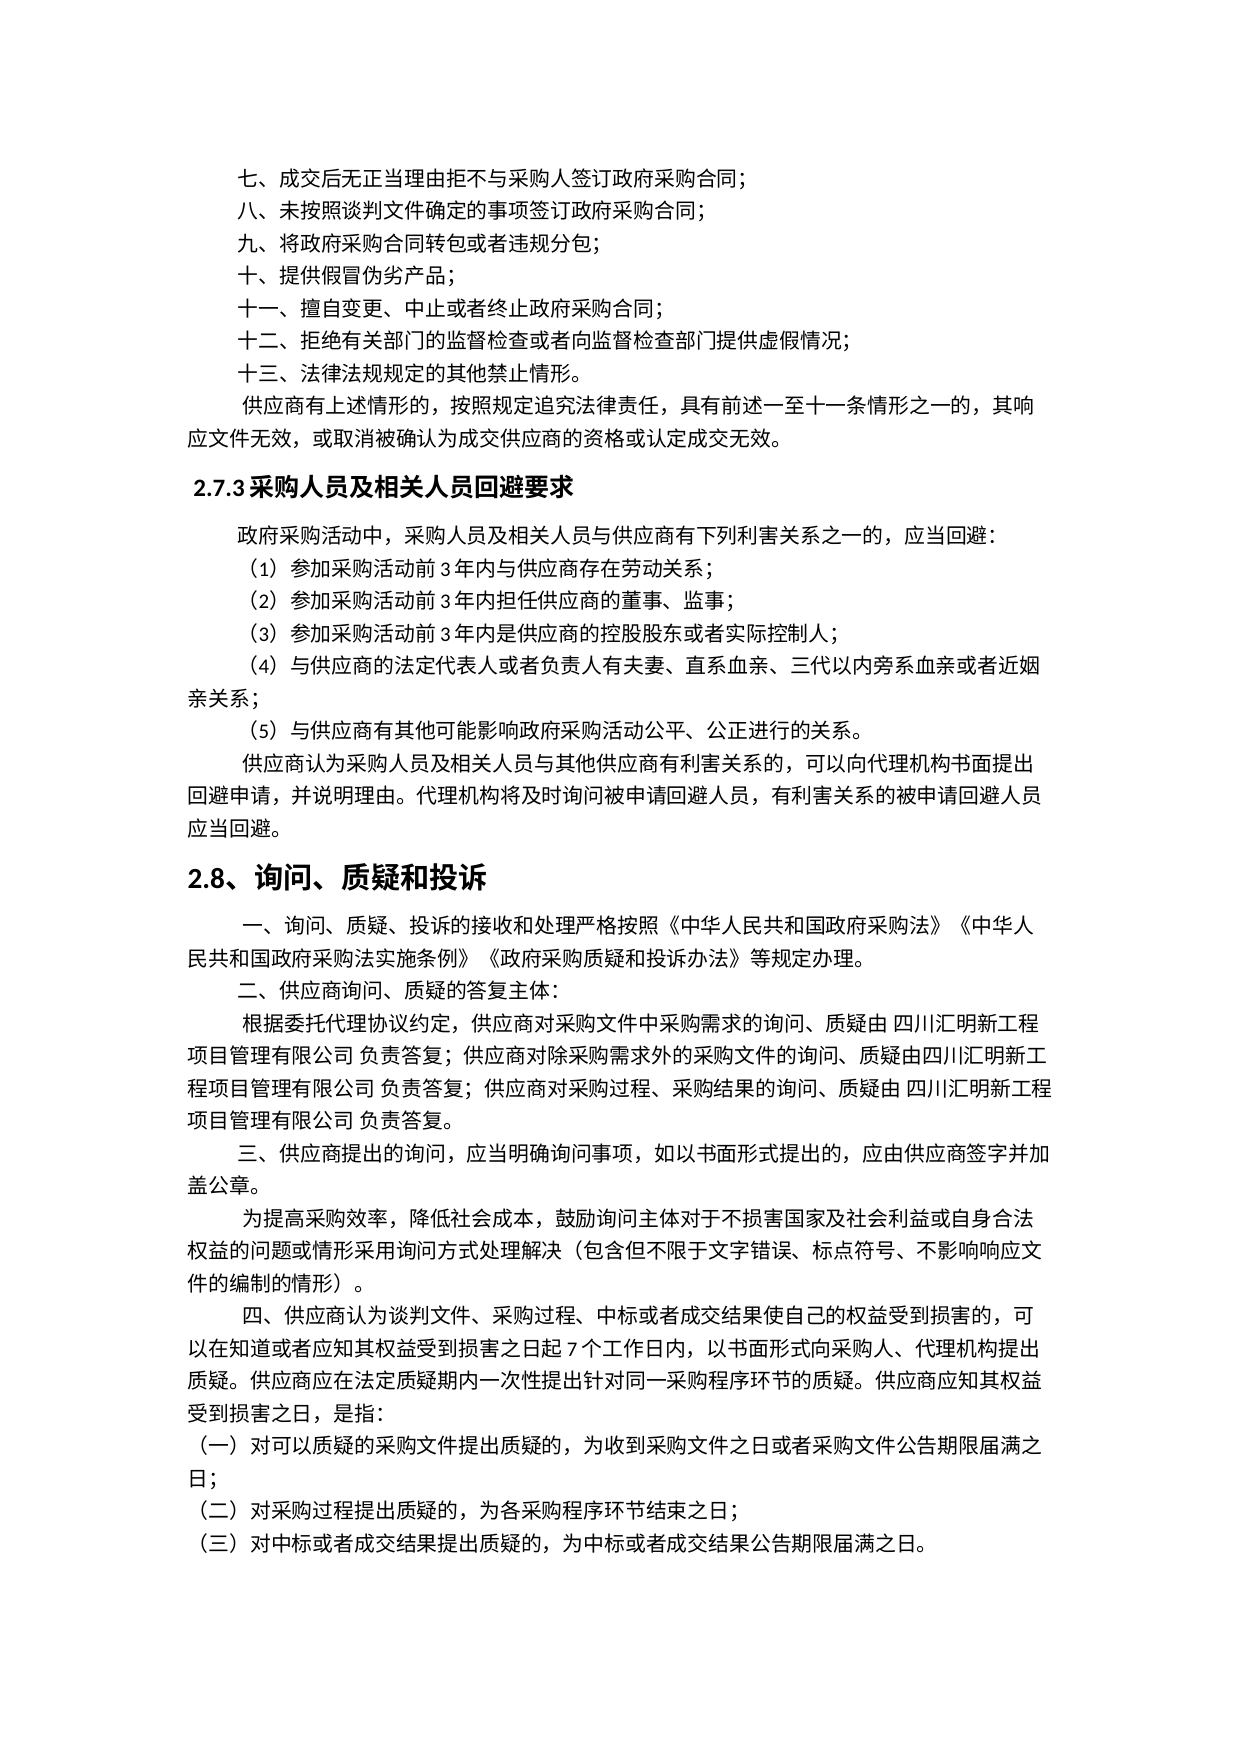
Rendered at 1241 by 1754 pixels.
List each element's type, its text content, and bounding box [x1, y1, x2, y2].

text 为提高采购效率，降低社会成本，鼓励询问主体对于不损害国家及社会利益或自身合法权益的问题或情形采用询问方式处理解决（包含但不限于文字错误、标点符号、不影响响应文件的编制的情形）。 [187, 1202, 1053, 1299]
text （2）参加采购活动前3年内担任供应商的董事、监事； [187, 584, 1053, 617]
text （1）参加采购活动前3年内与供应商存在劳动关系； [187, 552, 1053, 584]
text 供应商认为采购人员及相关人员与其他供应商有利害关系的，可以向代理机构书面提出回避申请，并说明理由。代理机构将及时询问被申请回避人员，有利害关系的被申请回避人员应当回避。 [187, 747, 1053, 844]
text 十、提供假冒伪劣产品； [187, 259, 1053, 292]
text （5）与供应商有其他可能影响政府采购活动公平、公正进行的关系。 [187, 714, 1053, 747]
text （4）与供应商的法定代表人或者负责人有夫妻、直系血亲、三代以内旁系血亲或者近姻亲关系； [187, 649, 1053, 714]
text 十三、法律法规规定的其他禁止情形。 [187, 357, 1053, 389]
text 十一、擅自变更、中止或者终止政府采购合同； [187, 292, 1053, 324]
text 四、供应商认为谈判文件、采购过程、中标或者成交结果使自己的权益受到损害的，可以在知道或者应知其权益受到损害之日起7个工作日内，以书面形式向采购人、代理机构提出质疑。供应商应在法定质疑期内一次性提出针对同一采购程序环节的质疑。供应商应知其权益受到损害之日，是指： [187, 1299, 1053, 1429]
text 供应商有上述情形的，按照规定追究法律责任，具有前述一至十一条情形之一的，其响应文件无效，或取消被确认为成交供应商的资格或认定成交无效。 [187, 389, 1053, 454]
text 根据委托代理协议约定，供应商对采购文件中采购需求的询问、质疑由 四川汇明新工程项目管理有限公司 负责答复；供应商对除采购需求外的采购文件的询问、质疑由四川汇明新工程项目管理有限公司 负责答复；供应商对采购过程、采购结果的询问、质疑由 四川汇明新工程项目管理有限公司 负责答复。 [187, 1007, 1053, 1137]
text （一）对可以质疑的采购文件提出质疑的，为收到采购文件之日或者采购文件公告期限届满之日； [187, 1429, 1053, 1494]
text 九、将政府采购合同转包或者违规分包； [187, 227, 1053, 259]
text 2.7.3采购人员及相关人员回避要求 [187, 454, 1053, 519]
text 七、成交后无正当理由拒不与采购人签订政府采购合同； [187, 162, 1053, 194]
text （3）参加采购活动前3年内是供应商的控股股东或者实际控制人； [187, 617, 1053, 649]
text 2.8、询问、质疑和投诉 [187, 844, 1053, 909]
text 三、供应商提出的询问，应当明确询问事项，如以书面形式提出的，应由供应商签字并加盖公章。 [187, 1137, 1053, 1202]
text （二）对采购过程提出质疑的，为各采购程序环节结束之日； [187, 1494, 1053, 1527]
text 十二、拒绝有关部门的监督检查或者向监督检查部门提供虚假情况； [187, 324, 1053, 357]
text 二、供应商询问、质疑的答复主体： [187, 974, 1053, 1007]
text 政府采购活动中，采购人员及相关人员与供应商有下列利害关系之一的，应当回避： [187, 519, 1053, 552]
text （三）对中标或者成交结果提出质疑的，为中标或者成交结果公告期限届满之日。 [187, 1527, 1053, 1559]
text 一、询问、质疑、投诉的接收和处理严格按照《中华人民共和国政府采购法》《中华人民共和国政府采购法实施条例》《政府采购质疑和投诉办法》等规定办理。 [187, 909, 1053, 974]
text 八、未按照谈判文件确定的事项签订政府采购合同； [187, 194, 1053, 227]
